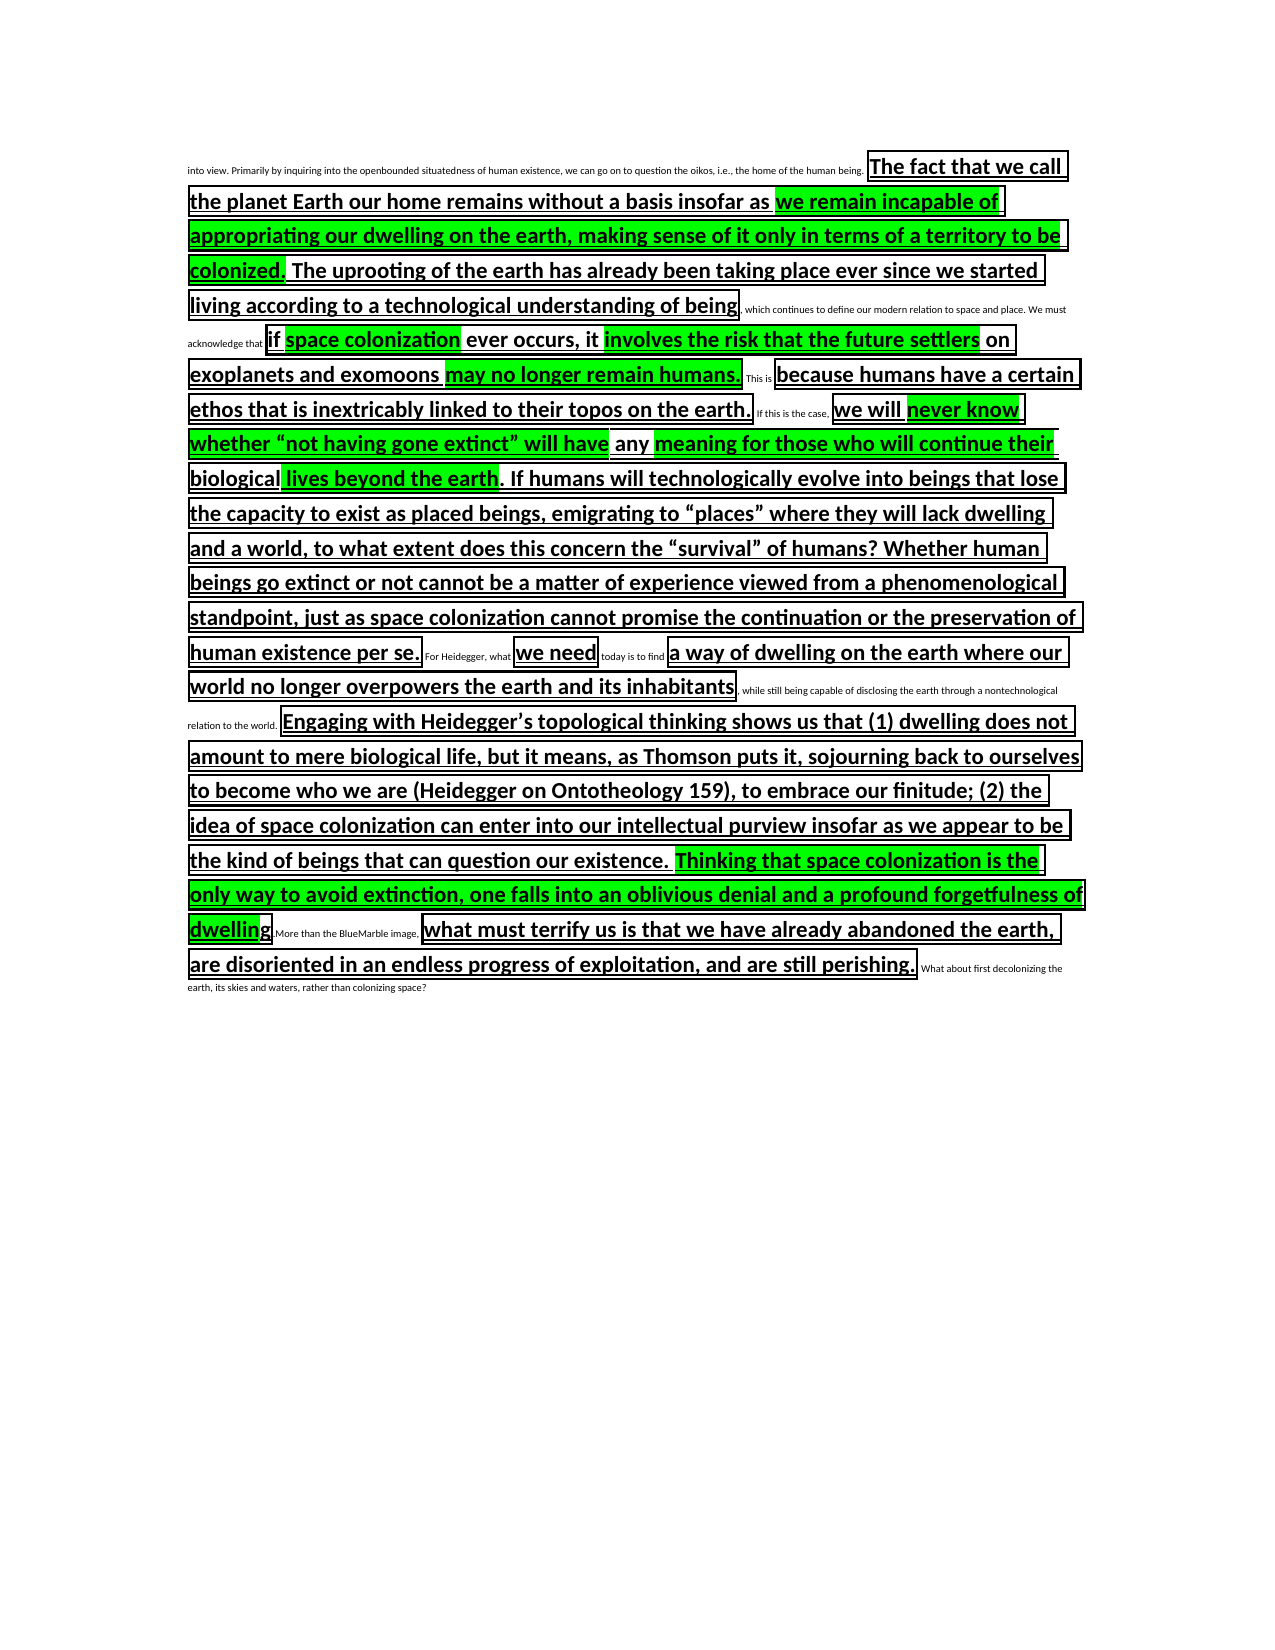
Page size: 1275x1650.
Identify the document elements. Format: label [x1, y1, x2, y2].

text [187, 150, 1087, 910]
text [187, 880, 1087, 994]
